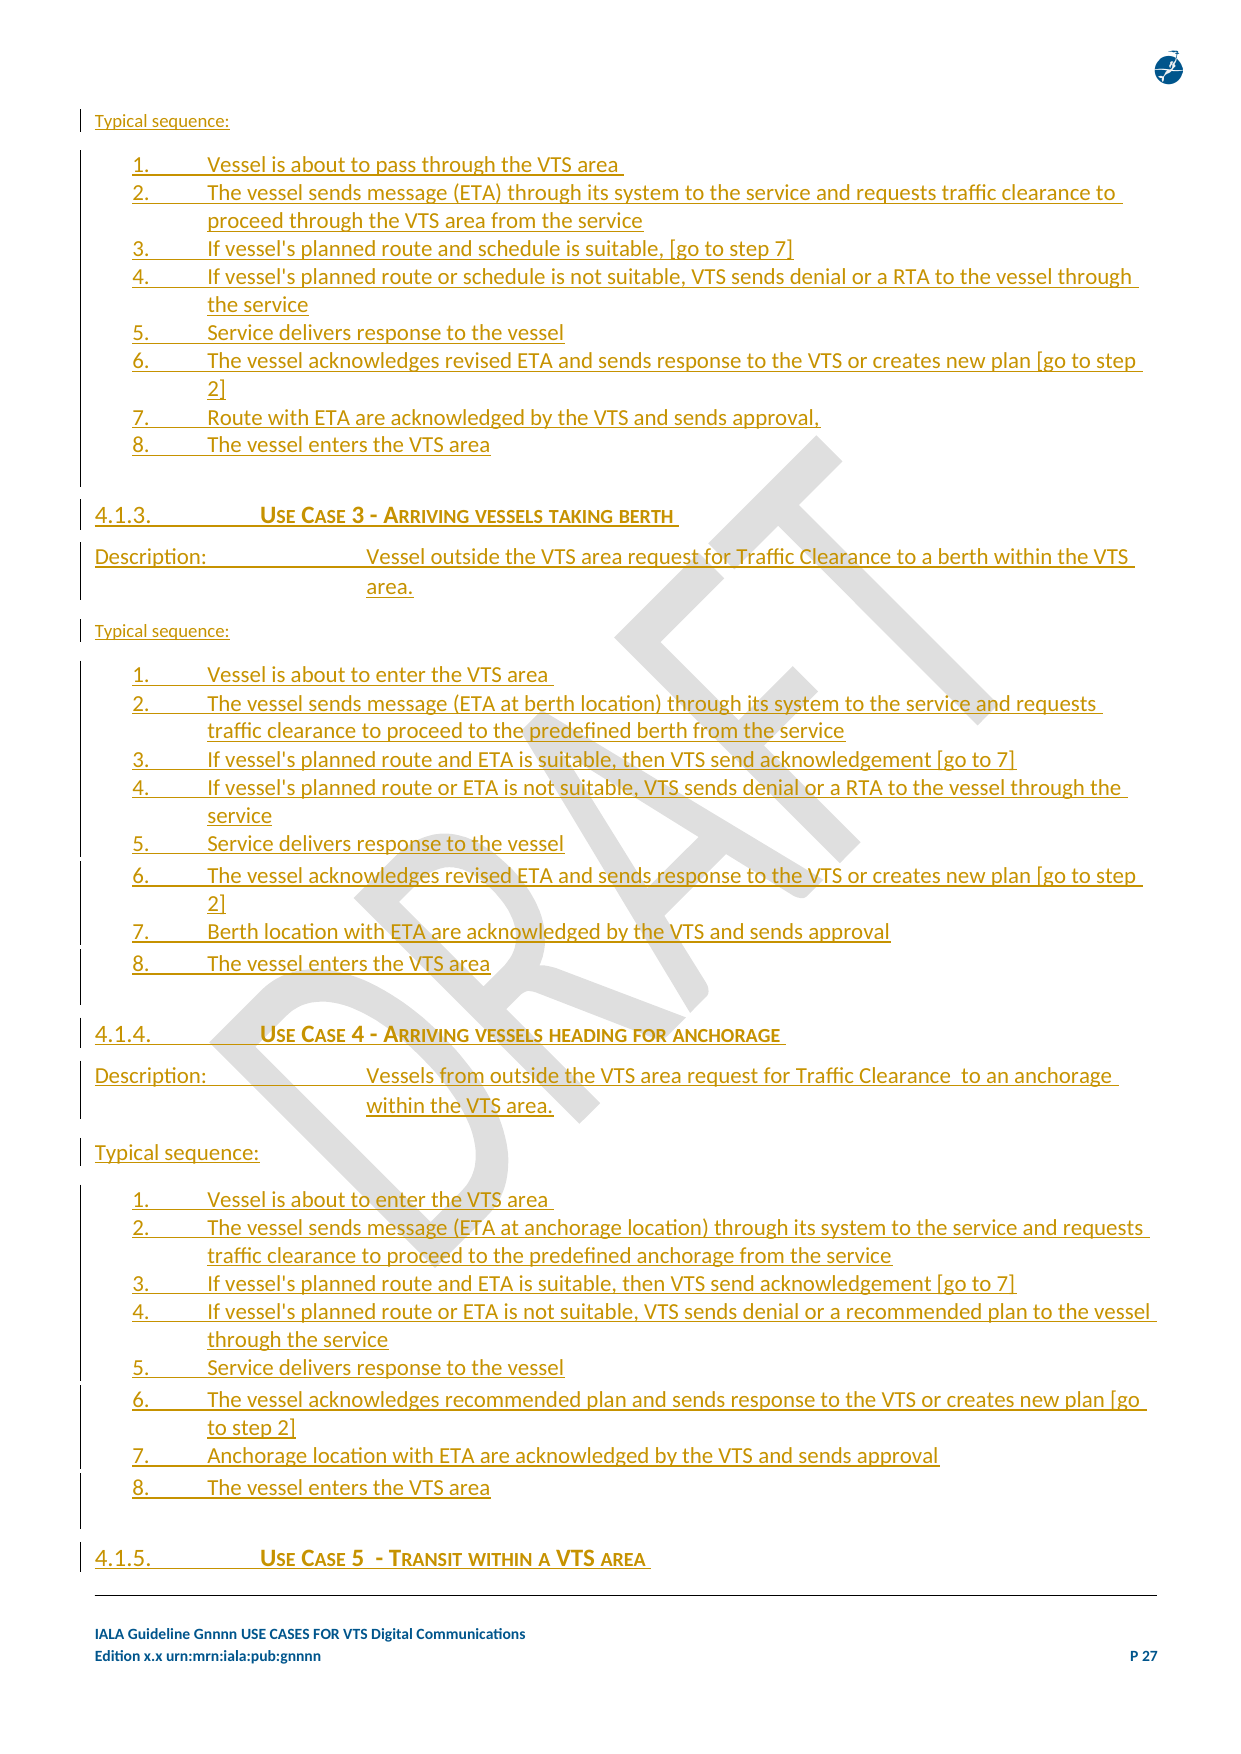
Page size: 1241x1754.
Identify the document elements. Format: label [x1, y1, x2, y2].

picture [1123, 0, 1241, 119]
